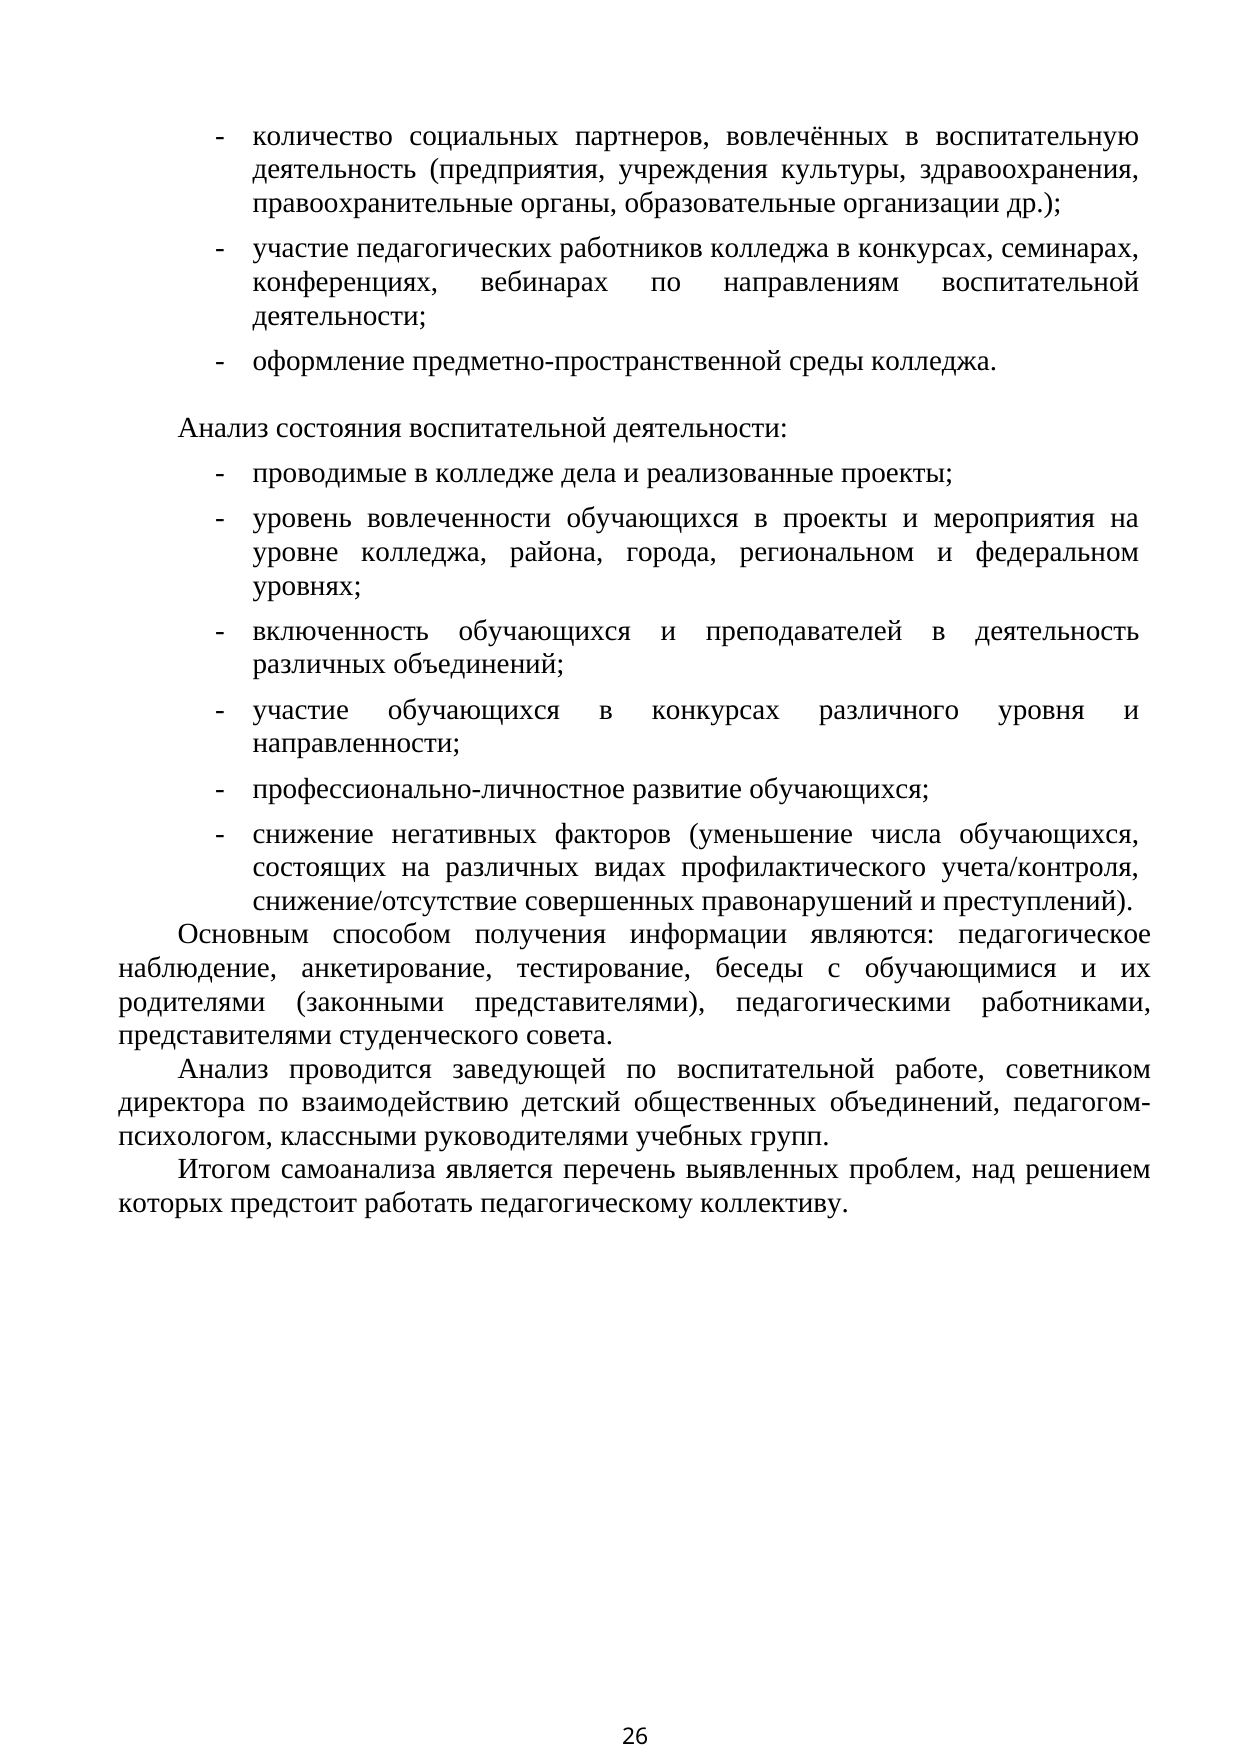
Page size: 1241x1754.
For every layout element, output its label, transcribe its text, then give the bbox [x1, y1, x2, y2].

list включенность обучающихся и преподавателей в деятельность различных объединений; [215, 613, 1140, 680]
text Основным способом получения информации являются: педагогическое наблюдение, анкетирование, тестирование, беседы с обучающимися и их родителями (законными представителями), педагогическими работниками, представителями студенческого совета. [118, 917, 1152, 1051]
text Анализ состояния воспитательной деятельности: [118, 410, 1152, 443]
text Итогом самоанализа является перечень выявленных проблем, над решением которых предстоит работать педагогическому коллективу. [118, 1151, 1152, 1218]
list оформление предметно-пространственной среды колледжа. [215, 343, 1140, 376]
list количество социальных партнеров, вовлечённых в воспитательную деятельность (предприятия, учреждения культуры, здравоохранения, правоохранительные органы, образовательные организации др.); [215, 118, 1140, 219]
list участие педагогических работников колледжа в конкурсах, семинарах, конференциях, вебинарах по направлениям воспитательной деятельности; [215, 231, 1140, 331]
text Анализ проводится заведующей по воспитательной работе, советником директора по взаимодействию детский общественных объединений, педагогом-психологом, классными руководителями учебных групп. [118, 1051, 1152, 1151]
list уровень вовлеченности обучающихся в проекты и мероприятия на уровне колледжа, района, города, региональном и федеральном уровнях; [215, 501, 1140, 601]
list снижение негативных факторов (уменьшение числа обучающихся, состоящих на различных видах профилактического учета/контроля, снижение/отсутствие совершенных правонарушений и преступлений). [215, 816, 1140, 917]
list участие обучающихся в конкурсах различного уровня и направленности; [215, 692, 1140, 759]
list профессионально-личностное развитие обучающихся; [215, 771, 1140, 804]
list проводимые в колледже дела и реализованные проекты; [215, 455, 1140, 489]
